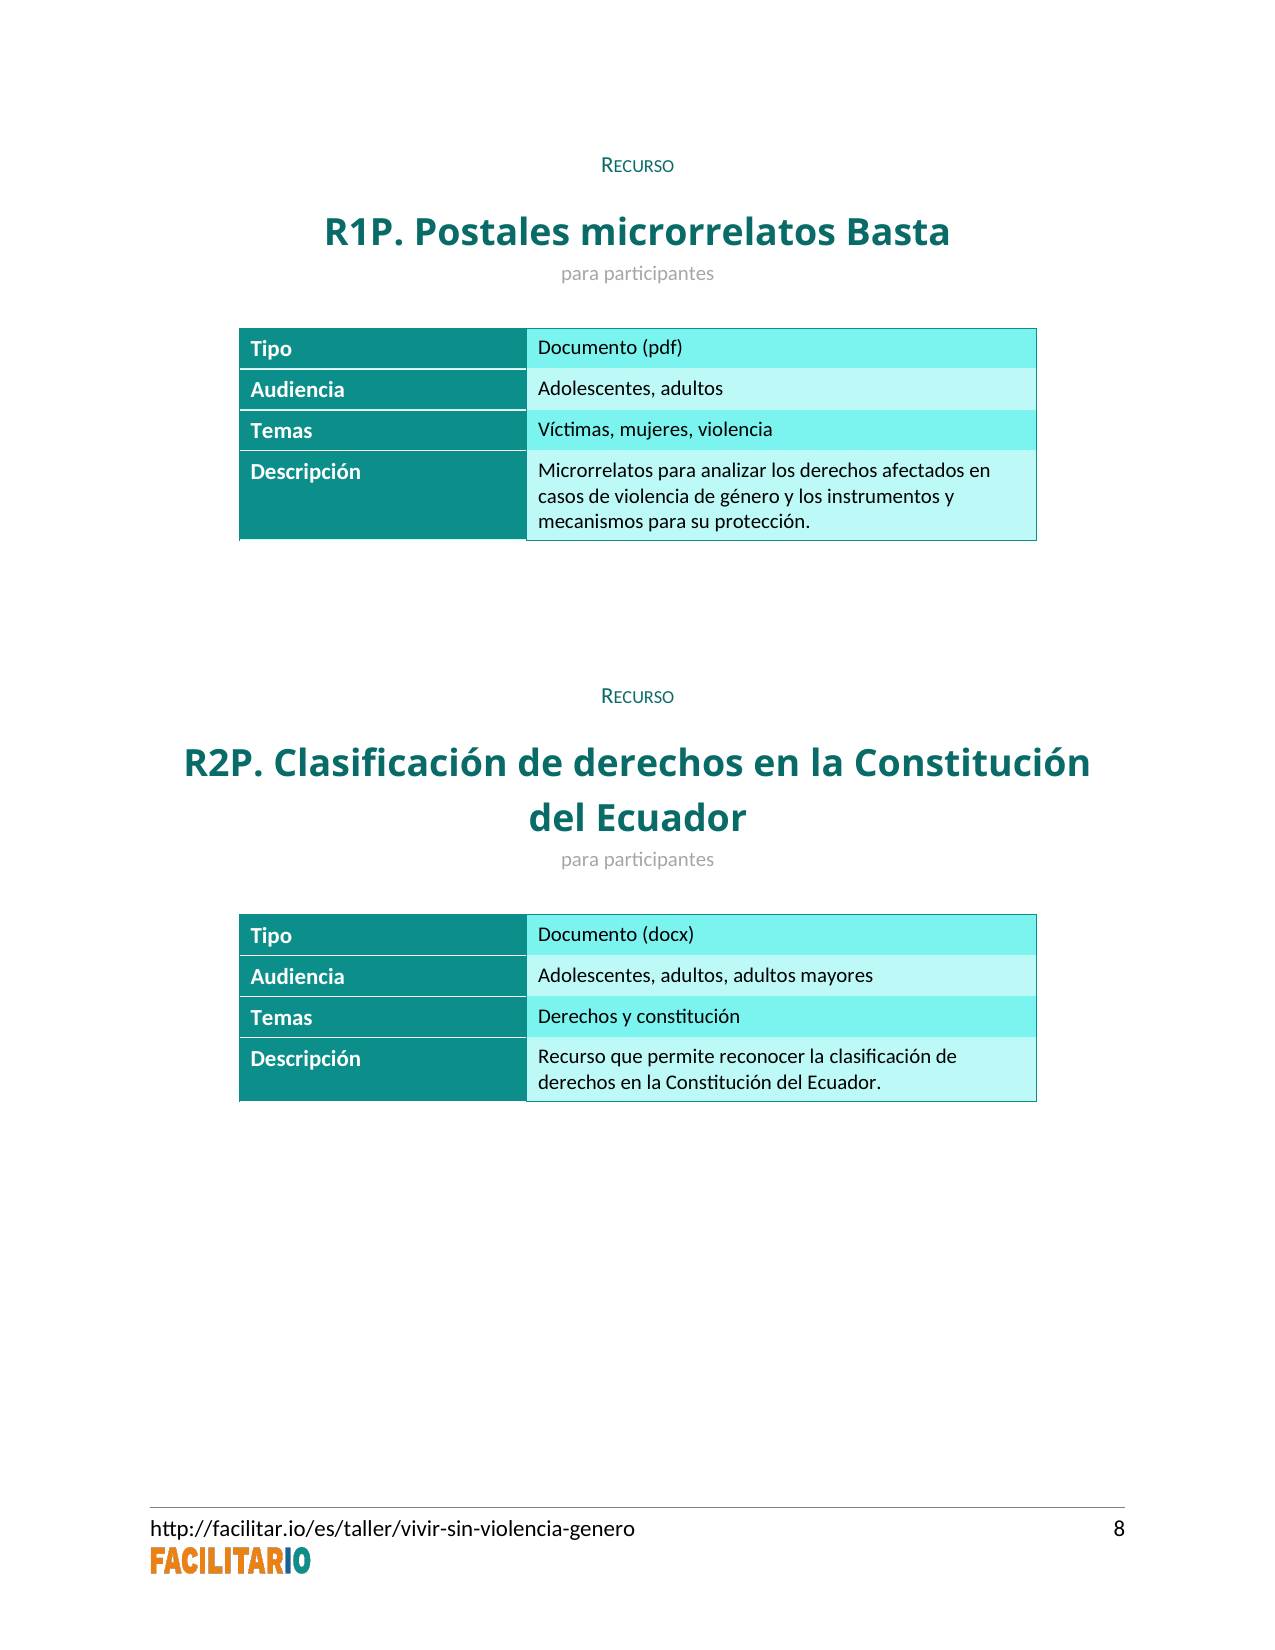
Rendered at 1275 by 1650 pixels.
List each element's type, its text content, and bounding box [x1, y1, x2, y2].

text Recurso [150, 681, 1125, 709]
table_header Documento (pdf) [527, 329, 1036, 368]
text para participantes [150, 260, 1125, 286]
subtitle R1P. Postales microrrelatos Basta [150, 205, 1125, 256]
table_cell Derechos y constitución [527, 996, 1036, 1037]
table_cell Víctimas, mujeres, violencia [527, 410, 1036, 450]
text para participantes [150, 847, 1125, 872]
table_header Documento (docx) [527, 915, 1036, 955]
table_cell Adolescentes, adultos, adultos mayores [527, 955, 1036, 996]
text Recurso [150, 150, 1125, 178]
table_cell Microrrelatos para analizar los derechos afectados en casos de violencia de género y los instrumentos y mecanismos para su protección. [527, 450, 1036, 539]
table_header Tipo [240, 915, 526, 955]
picture [145, 1544, 315, 1576]
table_cell Descripción [240, 451, 526, 539]
table_cell Audiencia [240, 370, 526, 409]
table_cell Adolescentes, adultos [527, 369, 1036, 409]
subtitle R2P. Clasificación de derechos en la Constitución del Ecuador [150, 736, 1125, 843]
table_header Tipo [240, 329, 526, 368]
table_cell Descripción [240, 1038, 526, 1101]
table_cell Recurso que permite reconocer la clasificación de derechos en la Constitución del Ecuador. [527, 1037, 1036, 1101]
table_cell Temas [240, 997, 526, 1037]
table_cell Temas [240, 411, 526, 450]
table_cell Audiencia [240, 956, 526, 996]
